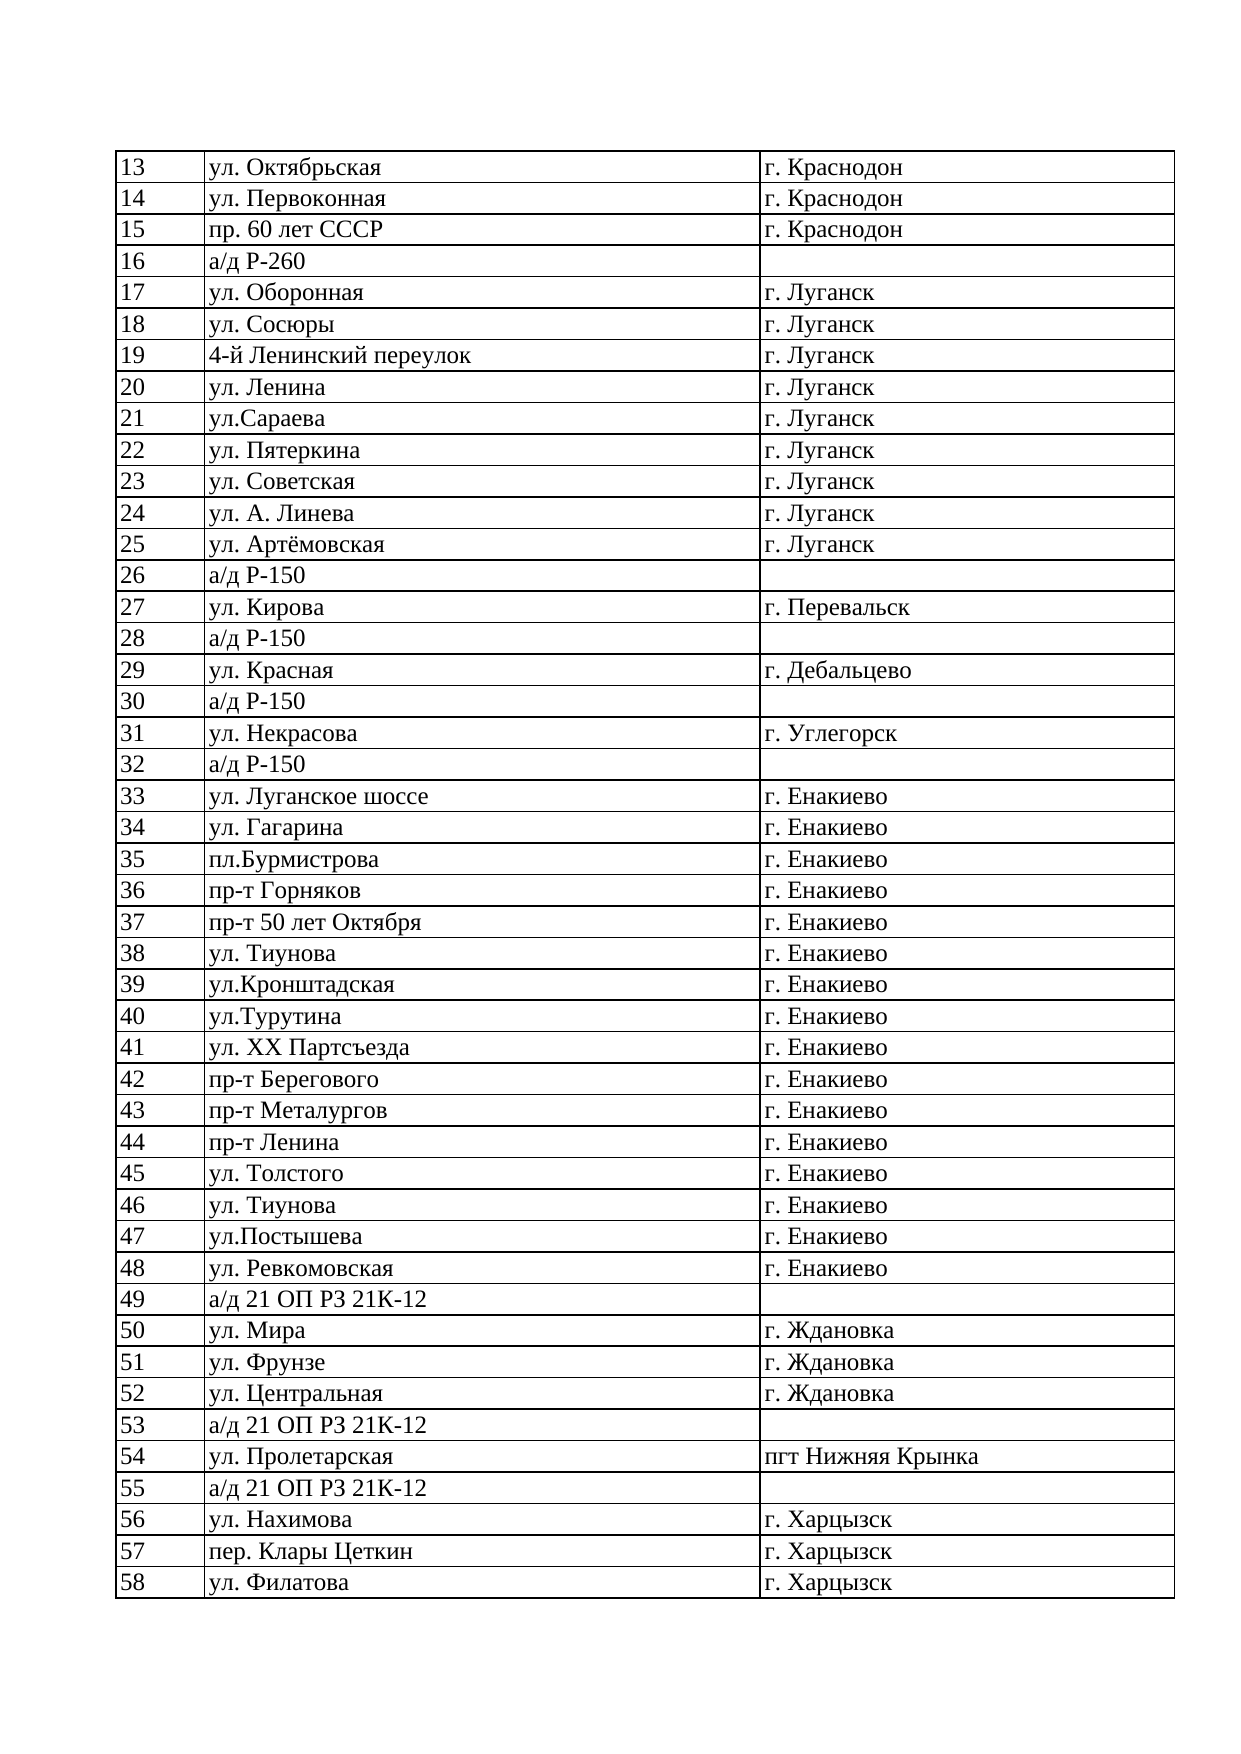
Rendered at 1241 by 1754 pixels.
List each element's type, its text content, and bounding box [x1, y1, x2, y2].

table_cell пр-т Горняков [205, 875, 759, 905]
table_cell ул. Ревкомовская [205, 1253, 759, 1282]
table_cell г. Енакиево [761, 1190, 1174, 1219]
table_cell 34 [117, 812, 204, 842]
table_cell г. Луганск [761, 309, 1174, 339]
table_cell 24 [117, 498, 204, 527]
table_cell а/д Р-150 [205, 561, 759, 590]
table_cell г. Луганск [761, 466, 1174, 496]
table_cell а/д 21 ОП РЗ 21К-12 [205, 1284, 759, 1314]
table_cell ул. Первоконная [205, 183, 759, 213]
table_cell ул. Пролетарская [205, 1441, 759, 1471]
table_cell 54 [117, 1441, 204, 1471]
table_cell г. Енакиево [761, 812, 1174, 842]
table_cell 46 [117, 1190, 204, 1219]
table_cell 31 [117, 718, 204, 748]
table_cell г. Луганск [761, 372, 1174, 402]
table_cell ул. Кирова [205, 592, 759, 622]
table_cell ул. Филатова [205, 1567, 759, 1597]
table_cell ул. Пятеркина [205, 435, 759, 464]
table_cell 41 [117, 1032, 204, 1062]
table_cell ул. Тиунова [205, 938, 759, 968]
table_cell 27 [117, 592, 204, 622]
table_cell 22 [117, 435, 204, 464]
table_cell ул.Сараева [205, 403, 759, 433]
table_cell г. Енакиево [761, 781, 1174, 811]
table_cell г. Луганск [761, 498, 1174, 527]
table_cell а/д Р-150 [205, 623, 759, 653]
table_cell 28 [117, 623, 204, 653]
table_cell г. Ждановка [761, 1316, 1174, 1345]
table_cell г. Ждановка [761, 1347, 1174, 1377]
table_cell 57 [117, 1536, 204, 1566]
table_cell 30 [117, 686, 204, 716]
table_cell 47 [117, 1221, 204, 1251]
table_cell ул. XX Партсъезда [205, 1032, 759, 1062]
table_cell 38 [117, 938, 204, 968]
table_cell 37 [117, 907, 204, 936]
table_cell г. Енакиево [761, 1064, 1174, 1094]
table_cell 45 [117, 1158, 204, 1188]
table_cell г. Енакиево [761, 1032, 1174, 1062]
table_cell 15 [117, 215, 204, 244]
table_cell [761, 1284, 1174, 1314]
table_cell 32 [117, 749, 204, 779]
table_cell 58 [117, 1567, 204, 1597]
table_cell а/д Р-150 [205, 749, 759, 779]
table_cell г. Луганск [761, 435, 1174, 464]
table_cell г. Луганск [761, 529, 1174, 559]
table_cell г. Енакиево [761, 1158, 1174, 1188]
table_cell ул. Нахимова [205, 1504, 759, 1534]
table_cell ул. Красная [205, 655, 759, 685]
table_cell пер. Клары Цеткин [205, 1536, 759, 1566]
table_cell 20 [117, 372, 204, 402]
table_cell [761, 686, 1174, 716]
table_cell 23 [117, 466, 204, 496]
table_cell ул.Постышева [205, 1221, 759, 1251]
table_cell г. Луганск [761, 340, 1174, 370]
table_cell г. Дебальцево [761, 655, 1174, 685]
table_cell 48 [117, 1253, 204, 1282]
table_cell ул. Толстого [205, 1158, 759, 1188]
table_cell 17 [117, 277, 204, 307]
table_cell г. Енакиево [761, 875, 1174, 905]
table_cell г. Луганск [761, 403, 1174, 433]
table_cell пгт Нижняя Крынка [761, 1441, 1174, 1471]
table_cell ул. Луганское шоссе [205, 781, 759, 811]
table_cell а/д Р-260 [205, 246, 759, 276]
table_cell 49 [117, 1284, 204, 1314]
table_cell ул. Октябрьская [205, 152, 759, 181]
table_cell 39 [117, 970, 204, 999]
table_cell 40 [117, 1001, 204, 1031]
table_cell а/д Р-150 [205, 686, 759, 716]
table_cell ул. А. Линева [205, 498, 759, 527]
table_cell г. Енакиево [761, 844, 1174, 873]
table_cell 14 [117, 183, 204, 213]
table_cell а/д 21 ОП РЗ 21К-12 [205, 1410, 759, 1440]
table_cell ул. Мира [205, 1316, 759, 1345]
table_cell г. Краснодон [761, 215, 1174, 244]
table_cell 33 [117, 781, 204, 811]
table_cell г. Углегорск [761, 718, 1174, 748]
table_cell 50 [117, 1316, 204, 1345]
table_cell ул. Центральная [205, 1378, 759, 1408]
table_cell ул. Артёмовская [205, 529, 759, 559]
table_cell [761, 1410, 1174, 1440]
table_cell [761, 1473, 1174, 1503]
table_cell ул.Кронштадская [205, 970, 759, 999]
table_cell ул.Турутина [205, 1001, 759, 1031]
table_cell пр-т Ленина [205, 1127, 759, 1157]
table_cell ул. Тиунова [205, 1190, 759, 1219]
table_cell ул. Гагарина [205, 812, 759, 842]
table_cell 56 [117, 1504, 204, 1534]
table_cell г. Енакиево [761, 1001, 1174, 1031]
table_cell 52 [117, 1378, 204, 1408]
table_cell 25 [117, 529, 204, 559]
table_cell г. Луганск [761, 277, 1174, 307]
table_cell а/д 21 ОП РЗ 21К-12 [205, 1473, 759, 1503]
table_cell г. Енакиево [761, 1221, 1174, 1251]
table_cell пр-т Металургов [205, 1095, 759, 1125]
table_cell пр-т Берегового [205, 1064, 759, 1094]
table_cell 26 [117, 561, 204, 590]
table_cell пл.Бурмистрова [205, 844, 759, 873]
table_cell 18 [117, 309, 204, 339]
table_cell 44 [117, 1127, 204, 1157]
table_cell г. Енакиево [761, 907, 1174, 936]
table_cell 35 [117, 844, 204, 873]
table_cell г. Харцызск [761, 1567, 1174, 1597]
table_cell 29 [117, 655, 204, 685]
table_cell ул. Сосюры [205, 309, 759, 339]
table_cell г. Краснодон [761, 152, 1174, 181]
table_cell [761, 623, 1174, 653]
table_cell [761, 561, 1174, 590]
table_cell 21 [117, 403, 204, 433]
table_cell 4-й Ленинский переулок [205, 340, 759, 370]
table_cell пр. 60 лет СССР [205, 215, 759, 244]
table_cell г. Енакиево [761, 1253, 1174, 1282]
table_cell пр-т 50 лет Октября [205, 907, 759, 936]
table_cell г. Краснодон [761, 183, 1174, 213]
table_cell [761, 749, 1174, 779]
table_cell ул. Некрасова [205, 718, 759, 748]
table_cell 51 [117, 1347, 204, 1377]
table_cell 19 [117, 340, 204, 370]
table_cell 13 [117, 152, 204, 181]
table_cell г. Енакиево [761, 970, 1174, 999]
table_cell 16 [117, 246, 204, 276]
table_cell ул. Фрунзе [205, 1347, 759, 1377]
table_cell г. Харцызск [761, 1536, 1174, 1566]
table_cell 36 [117, 875, 204, 905]
table_cell г. Перевальск [761, 592, 1174, 622]
table_cell г. Енакиево [761, 1095, 1174, 1125]
table_cell 43 [117, 1095, 204, 1125]
table_cell 42 [117, 1064, 204, 1094]
table_cell 53 [117, 1410, 204, 1440]
table_cell г. Енакиево [761, 938, 1174, 968]
table_cell ул. Оборонная [205, 277, 759, 307]
table_cell ул. Советская [205, 466, 759, 496]
table_cell г. Ждановка [761, 1378, 1174, 1408]
table_cell г. Харцызск [761, 1504, 1174, 1534]
table_cell г. Енакиево [761, 1127, 1174, 1157]
table_cell 55 [117, 1473, 204, 1503]
table_cell [761, 246, 1174, 276]
table_cell ул. Ленина [205, 372, 759, 402]
